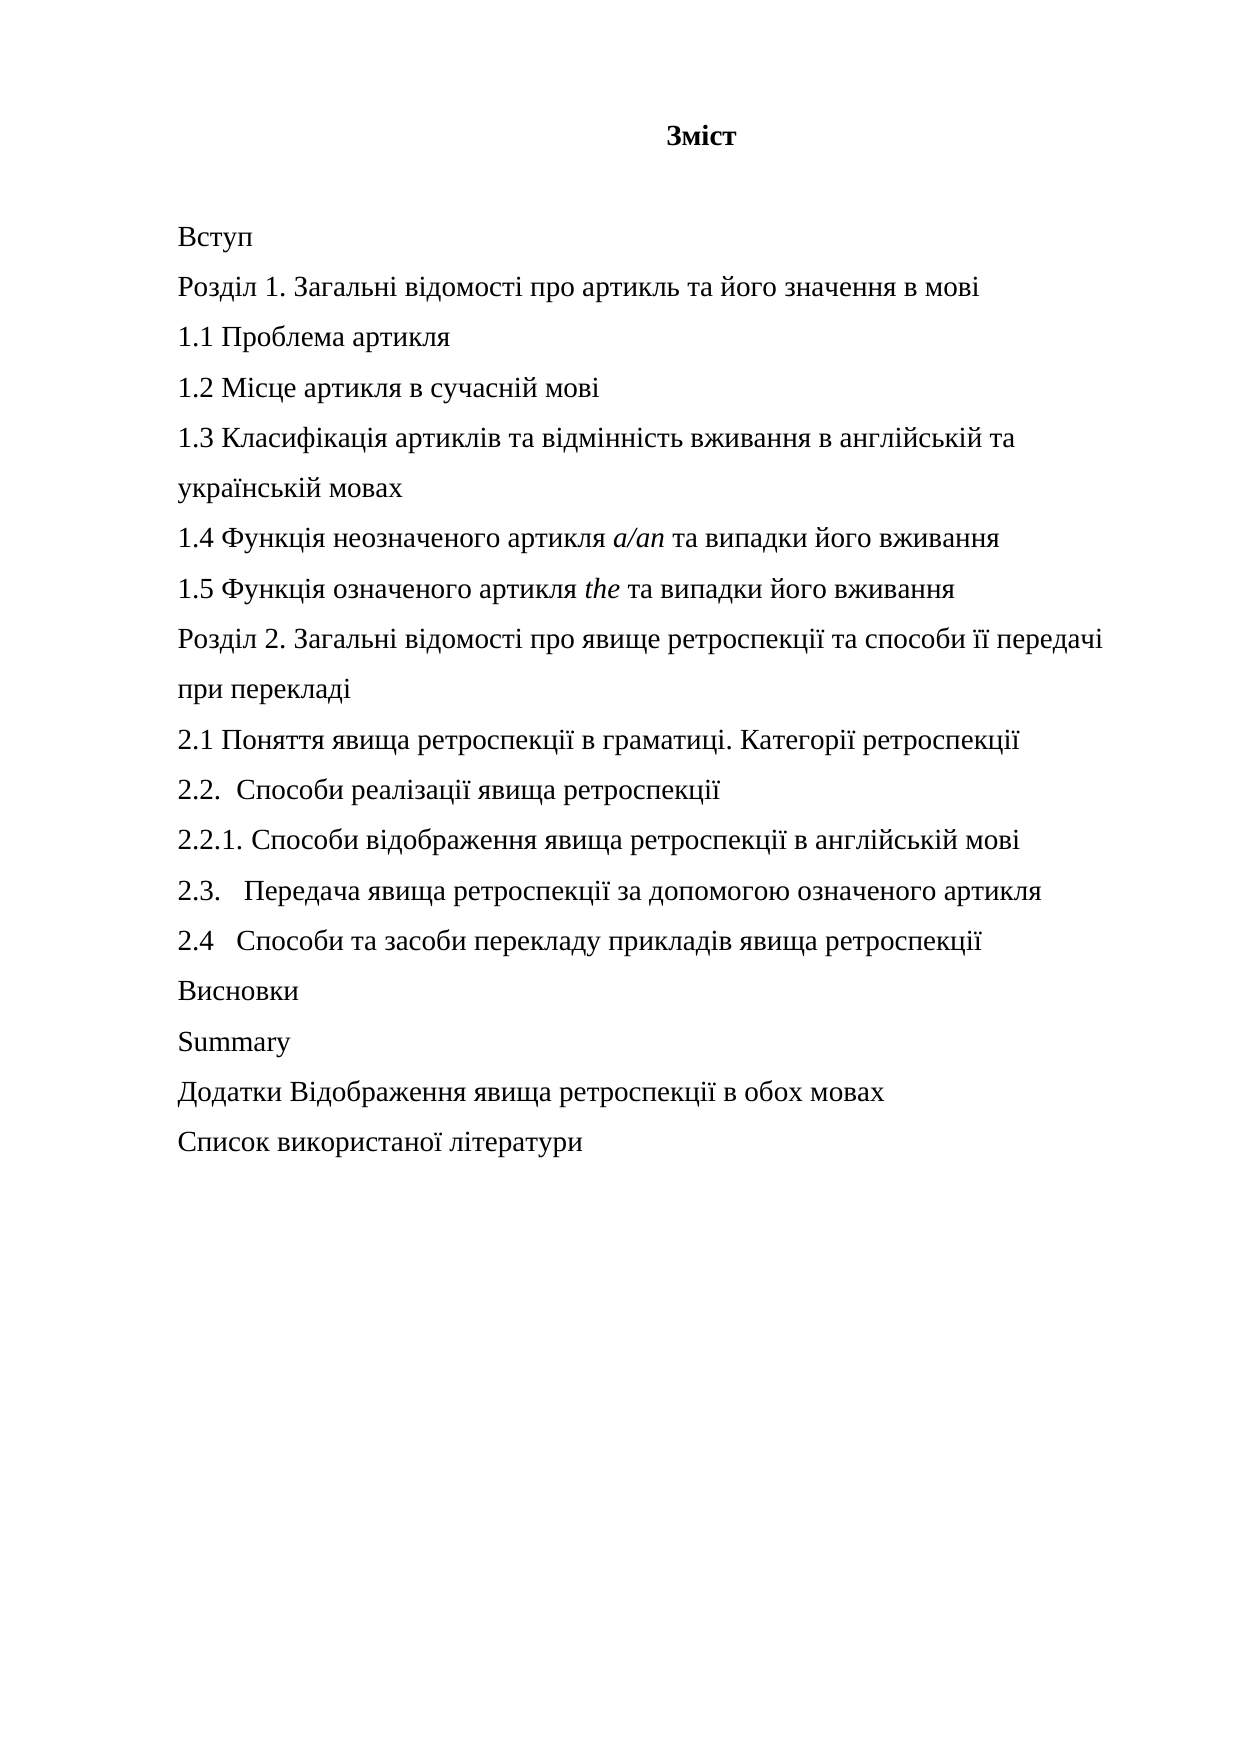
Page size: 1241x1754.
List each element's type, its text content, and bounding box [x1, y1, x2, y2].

text Список використаної літератури [177, 1124, 1152, 1158]
text 1.2 Місце артикля в сучасній мові [177, 370, 1152, 403]
text Вступ [177, 219, 1152, 252]
text Зміст [177, 118, 1152, 152]
text 1.3 Класифікація артиклів та відмінність вживання в англійській та українській мовах [177, 420, 1152, 504]
text Додатки Відображення явища ретроспекції в обох мовах [177, 1074, 1152, 1108]
text Розділ 1. Загальні відомості про артикль та його значення в мові [177, 269, 1152, 303]
text 2.2.1. Способи відображення явища ретроспекції в англійській мові [177, 822, 1152, 856]
text 2.4 Способи та засоби перекладу прикладів явища ретроспекції [177, 923, 1152, 957]
text Розділ 2. Загальні відомості про явище ретроспекції та способи її передачі при перекладі [177, 621, 1152, 705]
text 1.4 Функція неозначеного артикля a/an та випадки його вживання [177, 521, 1152, 554]
text 1.5 Функція означеного артикля the та випадки його вживання [177, 571, 1152, 604]
text Висновки [177, 973, 1152, 1007]
text Summary [177, 1024, 1152, 1057]
text 2.1 Поняття явища ретроспекції в граматиці. Категорії ретроспекції [177, 722, 1152, 755]
text 2.2. Способи реалізації явища ретроспекції [177, 772, 1152, 806]
text 1.1 Проблема артикля [177, 319, 1152, 353]
text 2.3. Передача явища ретроспекції за допомогою означеного артикля [177, 873, 1152, 906]
